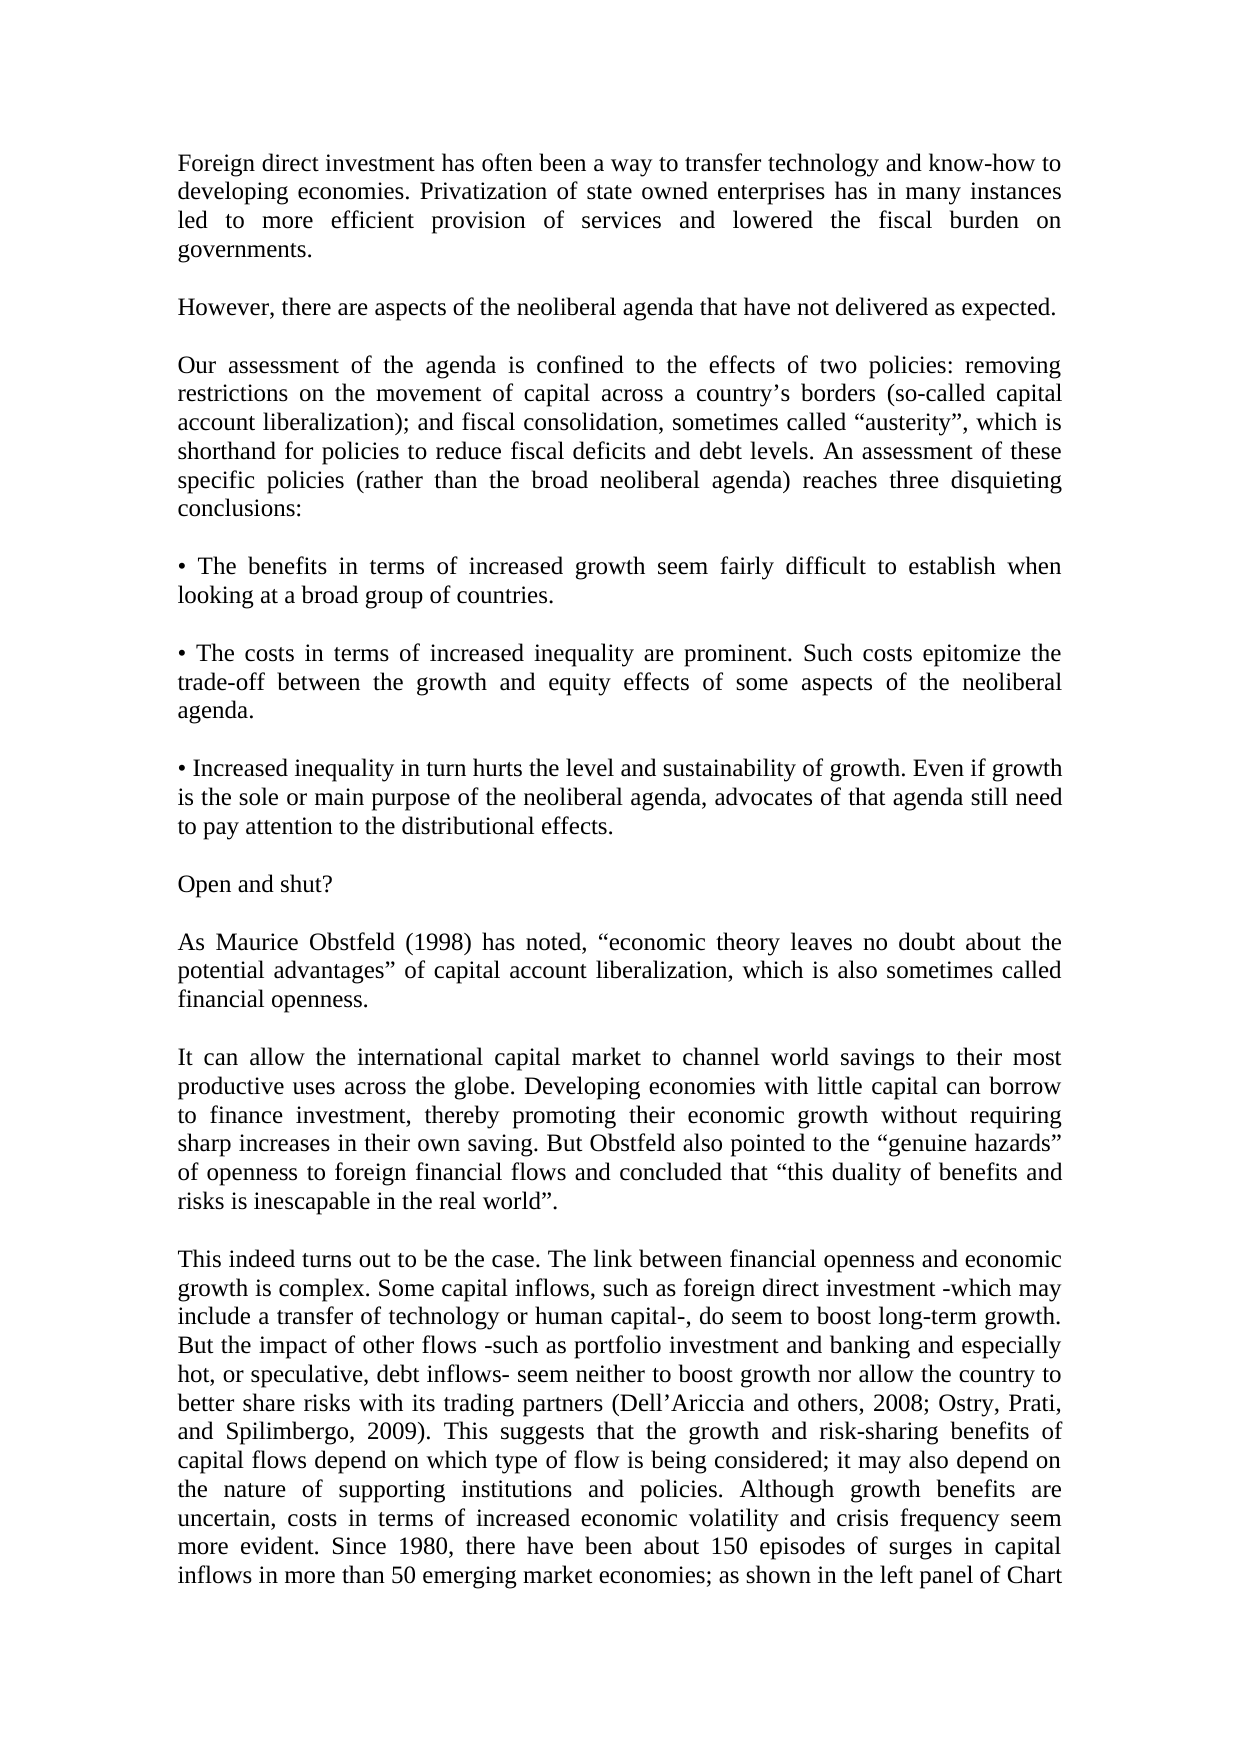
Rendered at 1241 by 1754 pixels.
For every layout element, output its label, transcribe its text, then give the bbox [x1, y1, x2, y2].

text It can allow the international capital market to channel world savings to their most productive uses across the globe. Developing economies with little capital can borrow to finance investment, thereby promoting their economic growth without requiring sharp increases in their own saving. But Obstfeld also pointed to the “genuine hazards” of openness to foreign financial flows and concluded that “this duality of benefits and risks is inescapable in the real world”. [177, 1042, 1063, 1215]
text • The costs in terms of increased inequality are prominent. Such costs epitomize the trade-off between the growth and equity effects of some aspects of the neoliberal agenda. [177, 638, 1063, 724]
text Open and shut? [177, 869, 1063, 898]
text • Increased inequality in turn hurts the level and sustainability of growth. Even if growth is the sole or main purpose of the neoliberal agenda, advocates of that agenda still need to pay attention to the distributional effects. [177, 753, 1063, 840]
text As Maurice Obstfeld (1998) has noted, “economic theory leaves no doubt about the potential advantages” of capital account liberalization, which is also sometimes called financial openness. [177, 927, 1063, 1013]
text Foreign direct investment has often been a way to transfer technology and know-how to developing economies. Privatization of state owned enterprises has in many instances led to more efficient provision of services and lowered the fiscal burden on governments. [177, 148, 1063, 263]
text • The benefits in terms of increased growth seem fairly difficult to establish when looking at a broad group of countries. [177, 551, 1063, 609]
text However, there are aspects of the neoliberal agenda that have not delivered as expected. [177, 292, 1063, 321]
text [177, 1244, 1063, 1589]
text Our assessment of the agenda is confined to the effects of two policies: removing restrictions on the movement of capital across a country’s borders (so-called capital account liberalization); and fiscal consolidation, sometimes called “austerity”, which is shorthand for policies to reduce fiscal deficits and debt levels. An assessment of these specific policies (rather than the broad neoliberal agenda) reaches three disquieting conclusions: [177, 350, 1063, 522]
